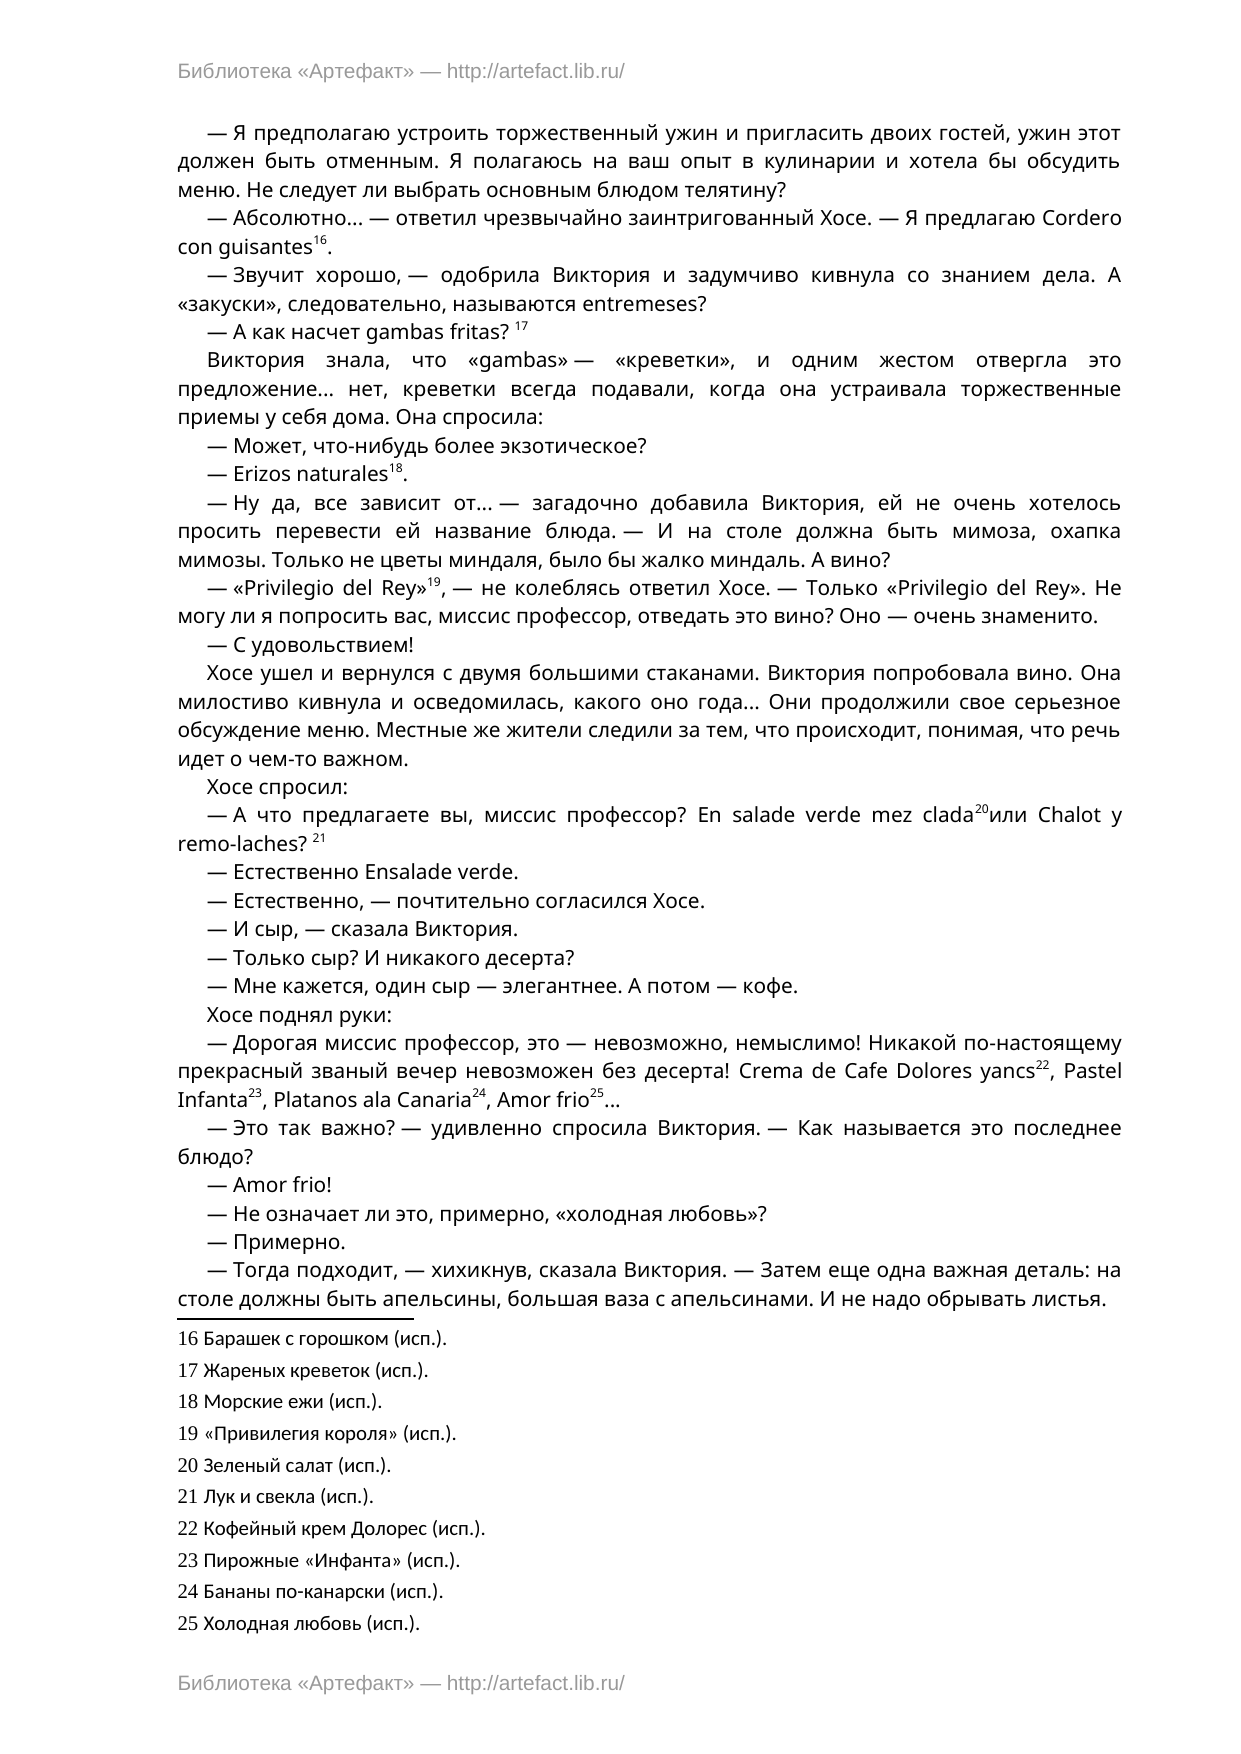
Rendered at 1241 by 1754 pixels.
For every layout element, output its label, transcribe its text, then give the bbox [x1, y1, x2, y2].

text — Мне кажется, один сыр — элегантнее. А потом — кофе. [177, 971, 1122, 1000]
text — Ну да, все зависит от... — загадочно добавила Виктория, ей не очень хотелось просить перевести ей название блюда. — И на столе должна быть мимоза, охапка мимозы. Только не цветы миндаля, было бы жалко миндаль. А вино? [177, 488, 1122, 573]
text — «Privilegio del Rey», — не колеблясь ответил Хосе. — Только «Privilegio del Rey». Не могу ли я попросить вас, миссис профессор, отведать это вино? Оно — очень знаменито. [177, 573, 1122, 630]
text — С удовольствием! [177, 630, 1122, 658]
text — Тогда подходит, — хихикнув, сказала Виктория. — Затем еще одна важная деталь: на столе должны быть апельсины, большая ваза с апельсинами. И не надо обрывать листья. [177, 1256, 1122, 1312]
text — Только сыр? И никакого десерта? [177, 943, 1122, 971]
text Хосе поднял руки: [177, 1000, 1122, 1028]
text — Абсолютно... — ответил чрезвычайно заинтригованный Хосе. — Я предлагаю Cordero con guisantes. [177, 203, 1122, 260]
text — Может, что-нибудь более экзотическое? [177, 431, 1122, 459]
text Хосе ушел и вернулся с двумя большими стаканами. Виктория попробовала вино. Она милостиво кивнула и осведомилась, какого оно года... Они продолжили свое серьезное обсуждение меню. Местные же жители следили за тем, что происходит, понимая, что речь идет о чем-то важном. [177, 658, 1122, 772]
text — Естественно, — почтительно согласился Хосе. [177, 886, 1122, 914]
text — Дорогая миссис профессор, это — невозможно, немыслимо! Никакой по-настоящему прекрасный званый вечер невозможен без десерта! Crema de Cafe Dolores yancs, Pastel Infanta, Platanos ala Canaria, Amor frio... [177, 1028, 1122, 1113]
text — А что предлагаете вы, миссис профессор? En salade verde mez cladaили Chalot у remo-laches? [177, 801, 1122, 857]
text — Не означает ли это, примерно, «холодная любовь»? [177, 1199, 1122, 1227]
text — Это так важно? — удивленно спросила Виктория. — Как называется это последнее блюдо? [177, 1113, 1122, 1170]
text Виктория знала, что «gambas» — «креветки», и одним жестом отвергла это предложение... нет, креветки всегда подавали, когда она устраивала торжественные приемы у себя дома. Она спросила: [177, 346, 1122, 431]
text — Звучит хорошо, — одобрила Виктория и задумчиво кивнула со знанием дела. А «закуски», следовательно, называются entremeses? [177, 260, 1122, 317]
text — И сыр, — сказала Виктория. [177, 914, 1122, 943]
text — Amor frio! [177, 1170, 1122, 1199]
text — А как насчет gambas fritas? [177, 317, 1122, 346]
text Хосе спросил: [177, 772, 1122, 801]
text — Примерно. [177, 1227, 1122, 1256]
text — Я предполагаю устроить торжественный ужин и пригласить двоих гостей, ужин этот должен быть отменным. Я полагаюсь на ваш опыт в кулинарии и хотела бы обсудить меню. Не следует ли выбрать основным блюдом телятину? [177, 118, 1122, 203]
text — Erizos naturales. [177, 459, 1122, 488]
text — Естественно Ensalade verde. [177, 857, 1122, 886]
